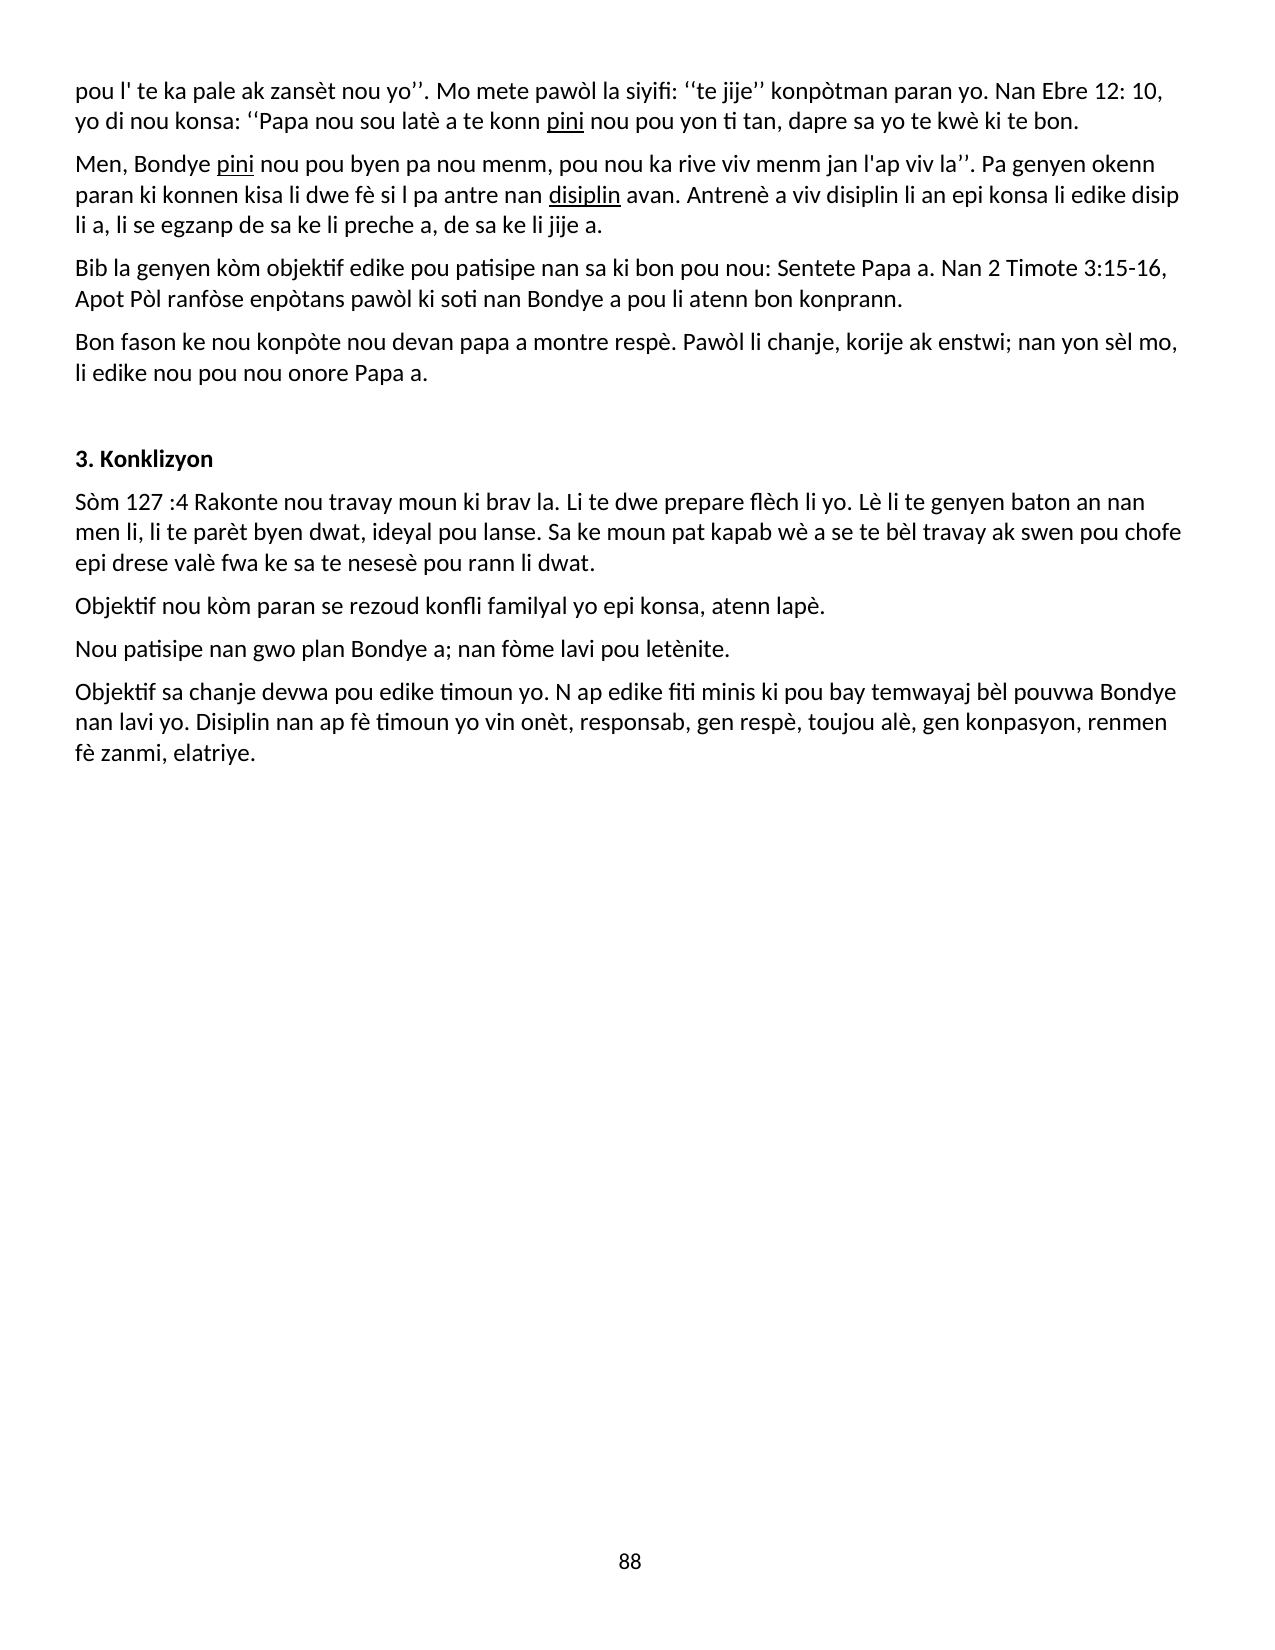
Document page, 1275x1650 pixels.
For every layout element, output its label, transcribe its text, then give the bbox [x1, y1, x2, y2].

text Bib la genyen kòm objektif edike pou patisipe nan sa ki bon pou nou: Sentete Papa a. Nan 2 Timote 3:15-16, Apot Pòl ranfòse enpòtans pawòl ki soti nan Bondye a pou li atenn bon konprann. [75, 253, 1185, 314]
text Nou patisipe nan gwo plan Bondye a; nan fòme lavi pou letènite. [75, 633, 1185, 663]
text Objektif nou kòm paran se rezoud konfli familyal yo epi konsa, atenn lapè. [75, 590, 1185, 620]
text Objektif sa chanje devwa pou edike timoun yo. N ap edike fiti minis ki pou bay temwayaj bèl pouvwa Bondye nan lavi yo. Disiplin nan ap fè timoun yo vin onèt, responsab, gen respè, toujou alè, gen konpasyon, renmen fè zanmi, elatriye. [75, 676, 1185, 767]
text Bon fason ke nou konpòte nou devan papa a montre respè. Pawòl li chanje, korije ak enstwi; nan yon sèl mo, li edike nou pou nou onore Papa a. [75, 326, 1185, 387]
text Men, Bondye pini nou pou byen pa nou menm, pou nou ka rive viv menm jan l'ap viv la’’. Pa genyen okenn paran ki konnen kisa li dwe fè si l pa antre nan disiplin avan. Antrenè a viv disiplin li an epi konsa li edike disip li a, li se egzanp de sa ke li preche a, de sa ke li jije a. [75, 148, 1185, 240]
text pou l' te ka pale ak zansèt nou yo’’. Mo mete pawòl la siyifi: ‘‘te jije’’ konpòtman paran yo. Nan Ebre 12: 10, yo di nou konsa: ‘‘Papa nou sou latè a te konn pini nou pou yon ti tan, dapre sa yo te kwè ki te bon. [75, 75, 1185, 136]
text 3. Konklizyon [75, 443, 1185, 473]
text Sòm 127 :4 Rakonte nou travay moun ki brav la. Li te dwe prepare flèch li yo. Lè li te genyen baton an nan men li, li te parèt byen dwat, ideyal pou lanse. Sa ke moun pat kapab wè a se te bèl travay ak swen pou chofe epi drese valè fwa ke sa te nesesè pou rann li dwat. [75, 486, 1185, 577]
